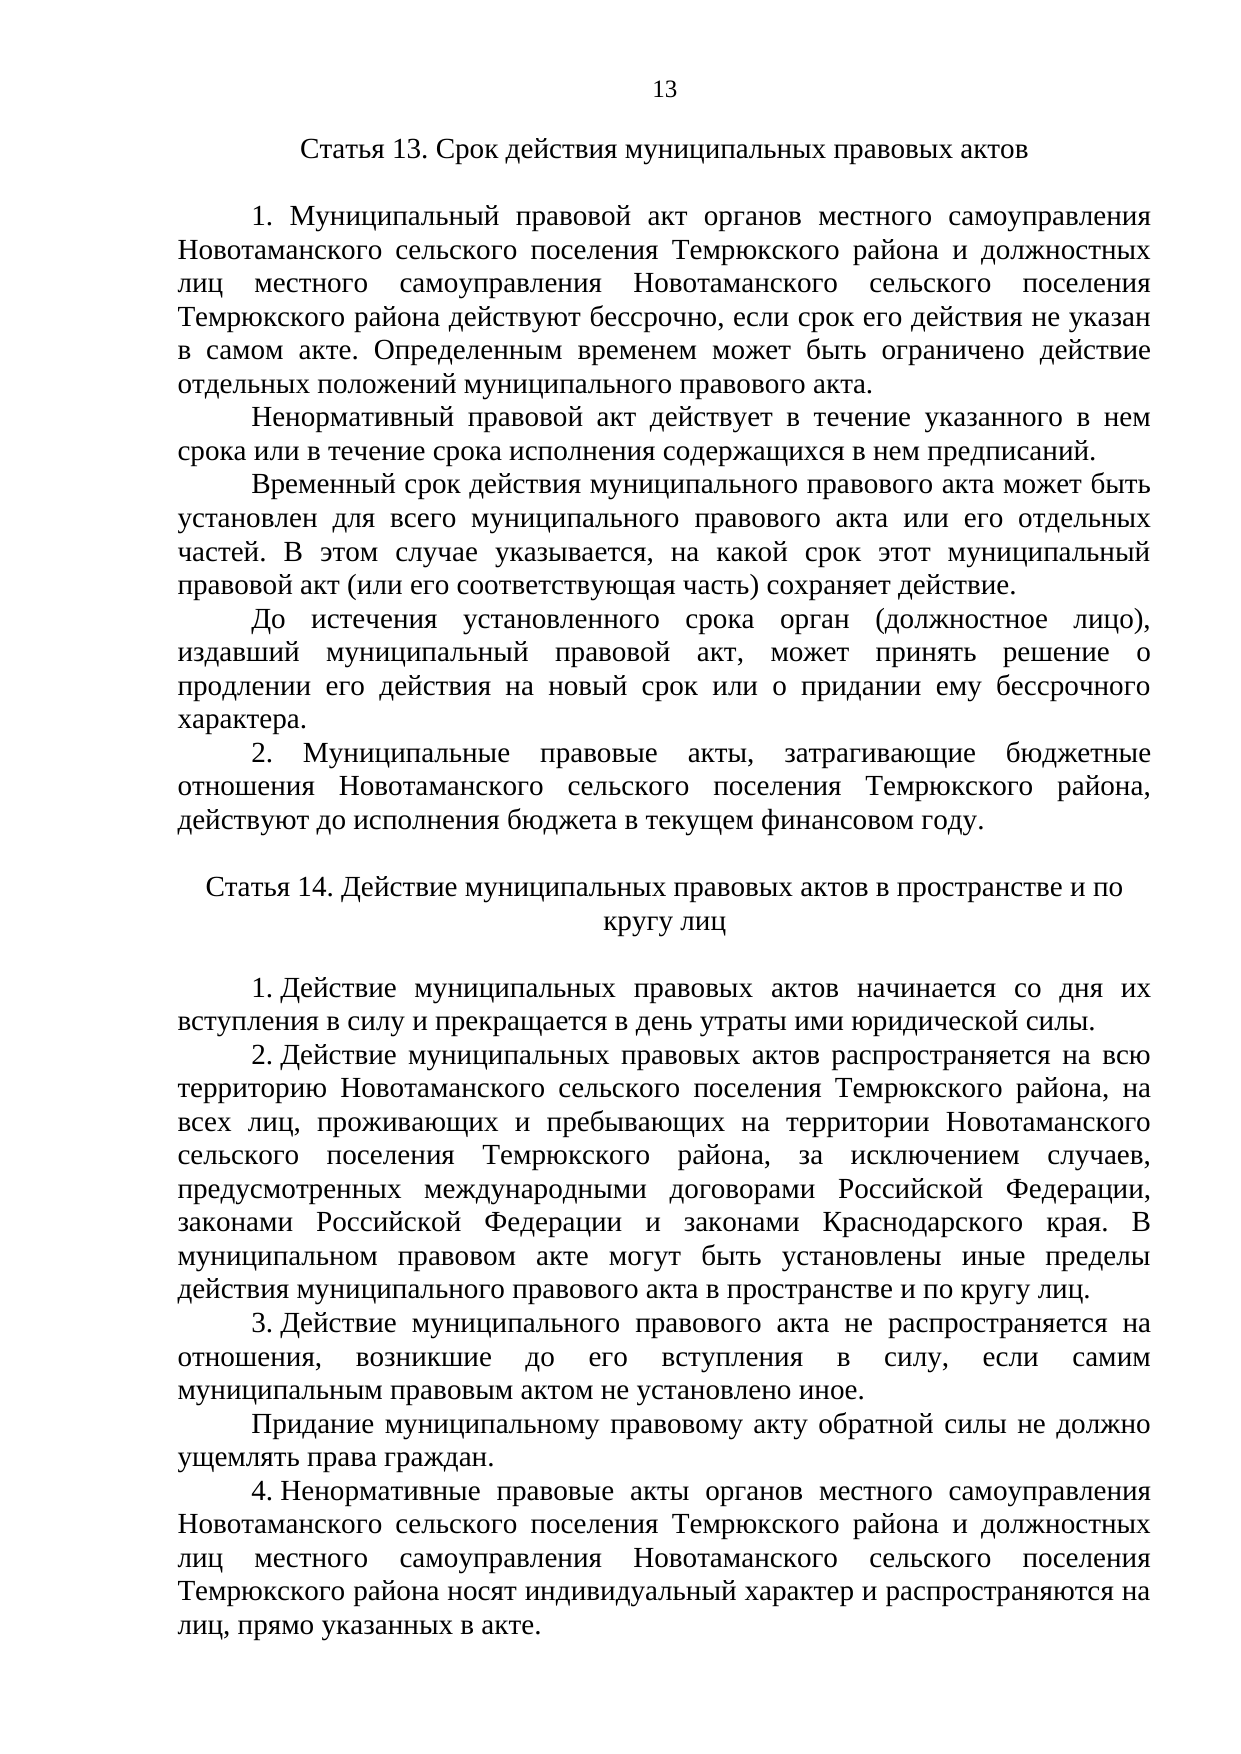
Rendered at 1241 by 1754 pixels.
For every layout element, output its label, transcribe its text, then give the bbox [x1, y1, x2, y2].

text Статья 13. Срок действия муниципальных правовых актов [177, 131, 1152, 165]
text 4. Ненормативные правовые акты органов местного самоуправления Новотаманского сельского поселения Темрюкского района и должностных лиц местного самоуправления Новотаманского сельского поселения Темрюкского района носят индивидуальный характер и распространяются на лиц, прямо указанных в акте. [177, 1473, 1152, 1641]
text 1. Муниципальный правовой акт органов местного самоуправления Новотаманского сельского поселения Темрюкского района и должностных лиц местного самоуправления Новотаманского сельского поселения Темрюкского района действуют бессрочно, если срок его действия не указан в самом акте. Определенным временем может быть ограничено действие отдельных положений муниципального правового акта. [177, 198, 1152, 399]
text Временный срок действия муниципального правового акта может быть установлен для всего муниципального правового акта или его отдельных частей. В этом случае указывается, на какой срок этот муниципальный правовой акт (или его соответствующая часть) сохраняет действие. [177, 467, 1152, 601]
text 2. Муниципальные правовые акты, затрагивающие бюджетные отношения Новотаманского сельского поселения Темрюкского района, действуют до исполнения бюджета в текущем финансовом году. [177, 735, 1152, 836]
text 1. Действие муниципальных правовых актов начинается со дня их вступления в силу и прекращается в день утраты ими юридической силы. [177, 970, 1152, 1037]
text Ненормативный правовой акт действует в течение указанного в нем срока или в течение срока исполнения содержащихся в нем предписаний. [177, 399, 1152, 467]
text 2. Действие муниципальных правовых актов распространяется на всю территорию Новотаманского сельского поселения Темрюкского района, на всех лиц, проживающих и пребывающих на территории Новотаманского сельского поселения Темрюкского района, за исключением случаев, предусмотренных международными договорами Российской Федерации, законами Российской Федерации и законами Краснодарского края. В муниципальном правовом акте могут быть установлены иные пределы действия муниципального правового акта в пространстве и по кругу лиц. [177, 1037, 1152, 1305]
text 3. Действие муниципального правового акта не распространяется на отношения, возникшие до его вступления в силу, если самим муниципальным правовым актом не установлено иное. [177, 1305, 1152, 1406]
text Статья 14. Действие муниципальных правовых актов в пространстве и по кругу лиц [177, 869, 1152, 936]
text Придание муниципальному правовому акту обратной силы не должно ущемлять права граждан. [177, 1406, 1152, 1473]
text До истечения установленного срока орган (должностное лицо), издавший муниципальный правовой акт, может принять решение о продлении его действия на новый срок или о придании ему бессрочного характера. [177, 601, 1152, 735]
